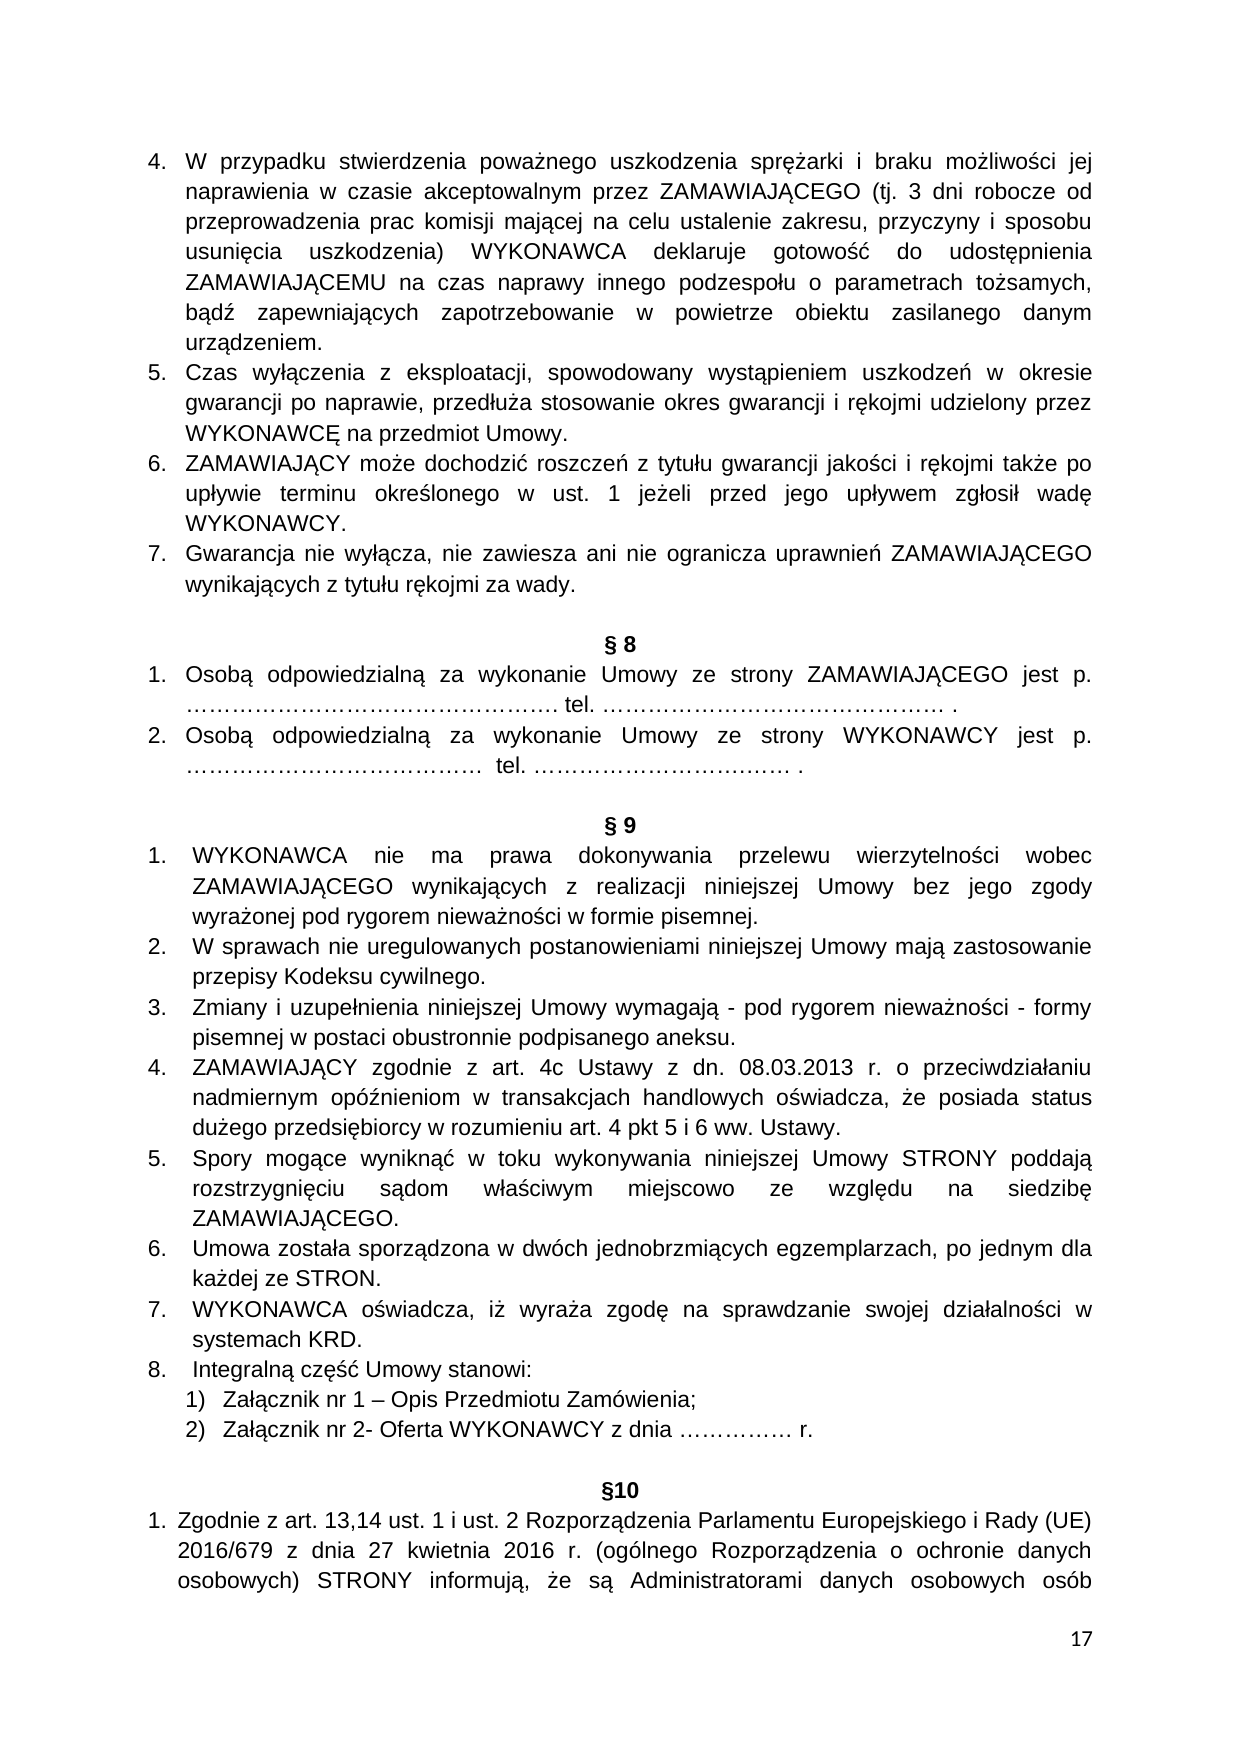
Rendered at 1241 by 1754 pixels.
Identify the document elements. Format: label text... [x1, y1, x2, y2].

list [148, 1507, 1093, 1594]
list ZAMAWIAJĄCY może dochodzić roszczeń z tytułu gwarancji jakości i rękojmi także po upływie terminu określonego w ust. 1 jeżeli przed jego upływem zgłosił wadę WYKONAWCY. [148, 450, 1093, 536]
list WYKONAWCA oświadcza, iż wyraża zgodę na sprawdzanie swojej działalności w systemach KRD. [148, 1296, 1093, 1352]
list WYKONAWCA nie ma prawa dokonywania przelewu wierzytelności wobec ZAMAWIAJĄCEGO wynikających z realizacji niniejszej Umowy bez jego zgody wyrażonej pod rygorem nieważności w formie pisemnej. [148, 842, 1093, 929]
list Zmiany i uzupełnienia niniejszej Umowy wymagają - pod rygorem nieważności - formy pisemnej w postaci obustronnie podpisanego aneksu. [148, 993, 1093, 1050]
list Czas wyłączenia z eksploatacji, spowodowany wystąpieniem uszkodzeń w okresie gwarancji po naprawie, przedłuża stosowanie okres gwarancji i rękojmi udzielony przez WYKONAWCĘ na przedmiot Umowy. [148, 359, 1093, 446]
list ZAMAWIAJĄCY zgodnie z art. 4c Ustawy z dn. 08.03.2013 r. o przeciwdziałaniu nadmiernym opóźnieniom w transakcjach handlowych oświadcza, że posiada status dużego przedsiębiorcy w rozumieniu art. 4 pkt 5 i 6 ww. Ustawy. [148, 1054, 1093, 1141]
list W przypadku stwierdzenia poważnego uszkodzenia sprężarki i braku możliwości jej naprawienia w czasie akceptowalnym przez ZAMAWIAJĄCEGO (tj. 3 dni robocze od przeprowadzenia prac komisji mającej na celu ustalenie zakresu, przyczyny i sposobu usunięcia uszkodzenia) WYKONAWCA deklaruje gotowość do udostępnienia ZAMAWIAJĄCEMU na czas naprawy innego podzespołu o parametrach tożsamych, bądź zapewniających zapotrzebowanie w powietrze obiektu zasilanego danym urządzeniem. [148, 148, 1093, 355]
list Załącznik nr 1 – Opis Przedmiotu Zamówienia; [185, 1386, 1093, 1412]
list Gwarancja nie wyłącza, nie zawiesza ani nie ogranicza uprawnień ZAMAWIAJĄCEGO wynikających z tytułu rękojmi za wady. [148, 540, 1093, 597]
list Integralną część Umowy stanowi: [148, 1356, 1093, 1382]
text § 9 [148, 812, 1093, 838]
list Załącznik nr 2- Oferta WYKONAWCY z dnia …………… r. [185, 1416, 1093, 1443]
list Osobą odpowiedzialną za wykonanie Umowy ze strony WYKONAWCY jest p. ………………………………… tel. ……………………….…… . [148, 722, 1093, 778]
list W sprawach nie uregulowanych postanowieniami niniejszej Umowy mają zastosowanie przepisy Kodeksu cywilnego. [148, 933, 1093, 989]
list Osobą odpowiedzialną za wykonanie Umowy ze strony ZAMAWIAJĄCEGO jest p. …………………………………………. tel. ……………………………………… . [148, 661, 1093, 718]
text § 8 [148, 631, 1093, 657]
list Umowa została sporządzona w dwóch jednobrzmiących egzemplarzach, po jednym dla każdej ze STRON. [148, 1235, 1093, 1292]
list Spory mogące wyniknąć w toku wykonywania niniejszej Umowy STRONY poddają rozstrzygnięciu sądom właściwym miejscowo ze względu na siedzibę ZAMAWIAJĄCEGO. [148, 1144, 1093, 1231]
text §10 [148, 1477, 1093, 1503]
